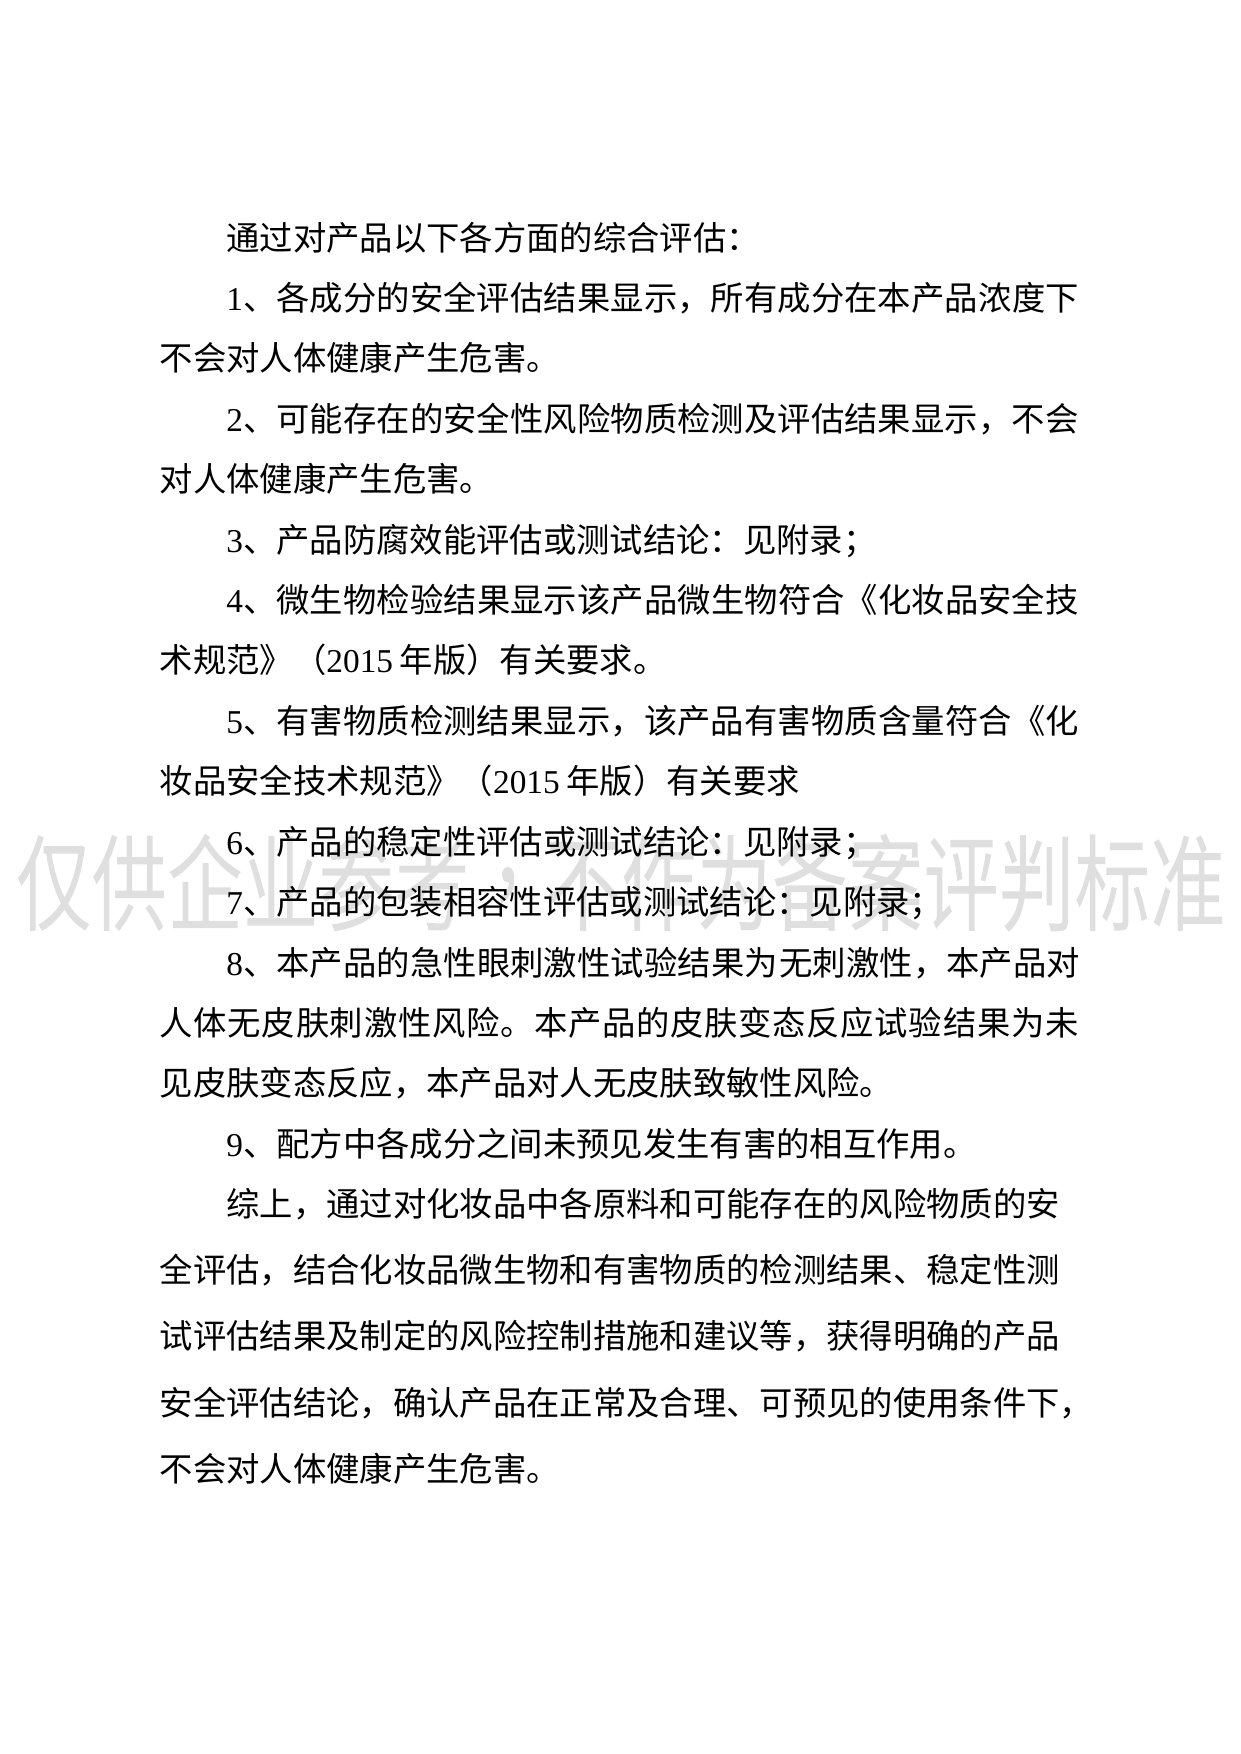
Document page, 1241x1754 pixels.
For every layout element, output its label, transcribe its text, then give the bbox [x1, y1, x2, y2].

text 9、配方中各成分之间未预见发生有害的相互作用。 [159, 1108, 1081, 1168]
text 5、有害物质检测结果显示，该产品有害物质含量符合《化妆品安全技术规范》（2015年版）有关要求 [159, 685, 1081, 806]
text 3、产品防腐效能评估或测试结论：见附录； [159, 504, 1081, 564]
text 4、微生物检验结果显示该产品微生物符合《化妆品安全技术规范》（2015年版）有关要求。 [159, 564, 1081, 685]
text 8、本产品的急性眼刺激性试验结果为无刺激性，本产品对人体无皮肤刺激性风险。本产品的皮肤变态反应试验结果为未见皮肤变态反应，本产品对人无皮肤致敏性风险。 [159, 927, 1081, 1108]
text 1、各成分的安全评估结果显示，所有成分在本产品浓度下不会对人体健康产生危害。 [159, 262, 1081, 383]
title 综上，通过对化妆品中各原料和可能存在的风险物质的安全评估，结合化妆品微生物和有害物质的检测结果、稳定性测试评估结果及制定的风险控制措施和建议等，获得明确的产品安全评估结论，确认产品在正常及合理、可预见的使用条件下，不会对人体健康产生危害。 [159, 1168, 1081, 1501]
text 6、产品的稳定性评估或测试结论：见附录； [159, 806, 1081, 866]
text 7、产品的包装相容性评估或测试结论：见附录； [159, 866, 1081, 927]
text 2、可能存在的安全性风险物质检测及评估结果显示，不会对人体健康产生危害。 [159, 383, 1081, 504]
text 通过对产品以下各方面的综合评估： [159, 202, 1081, 262]
